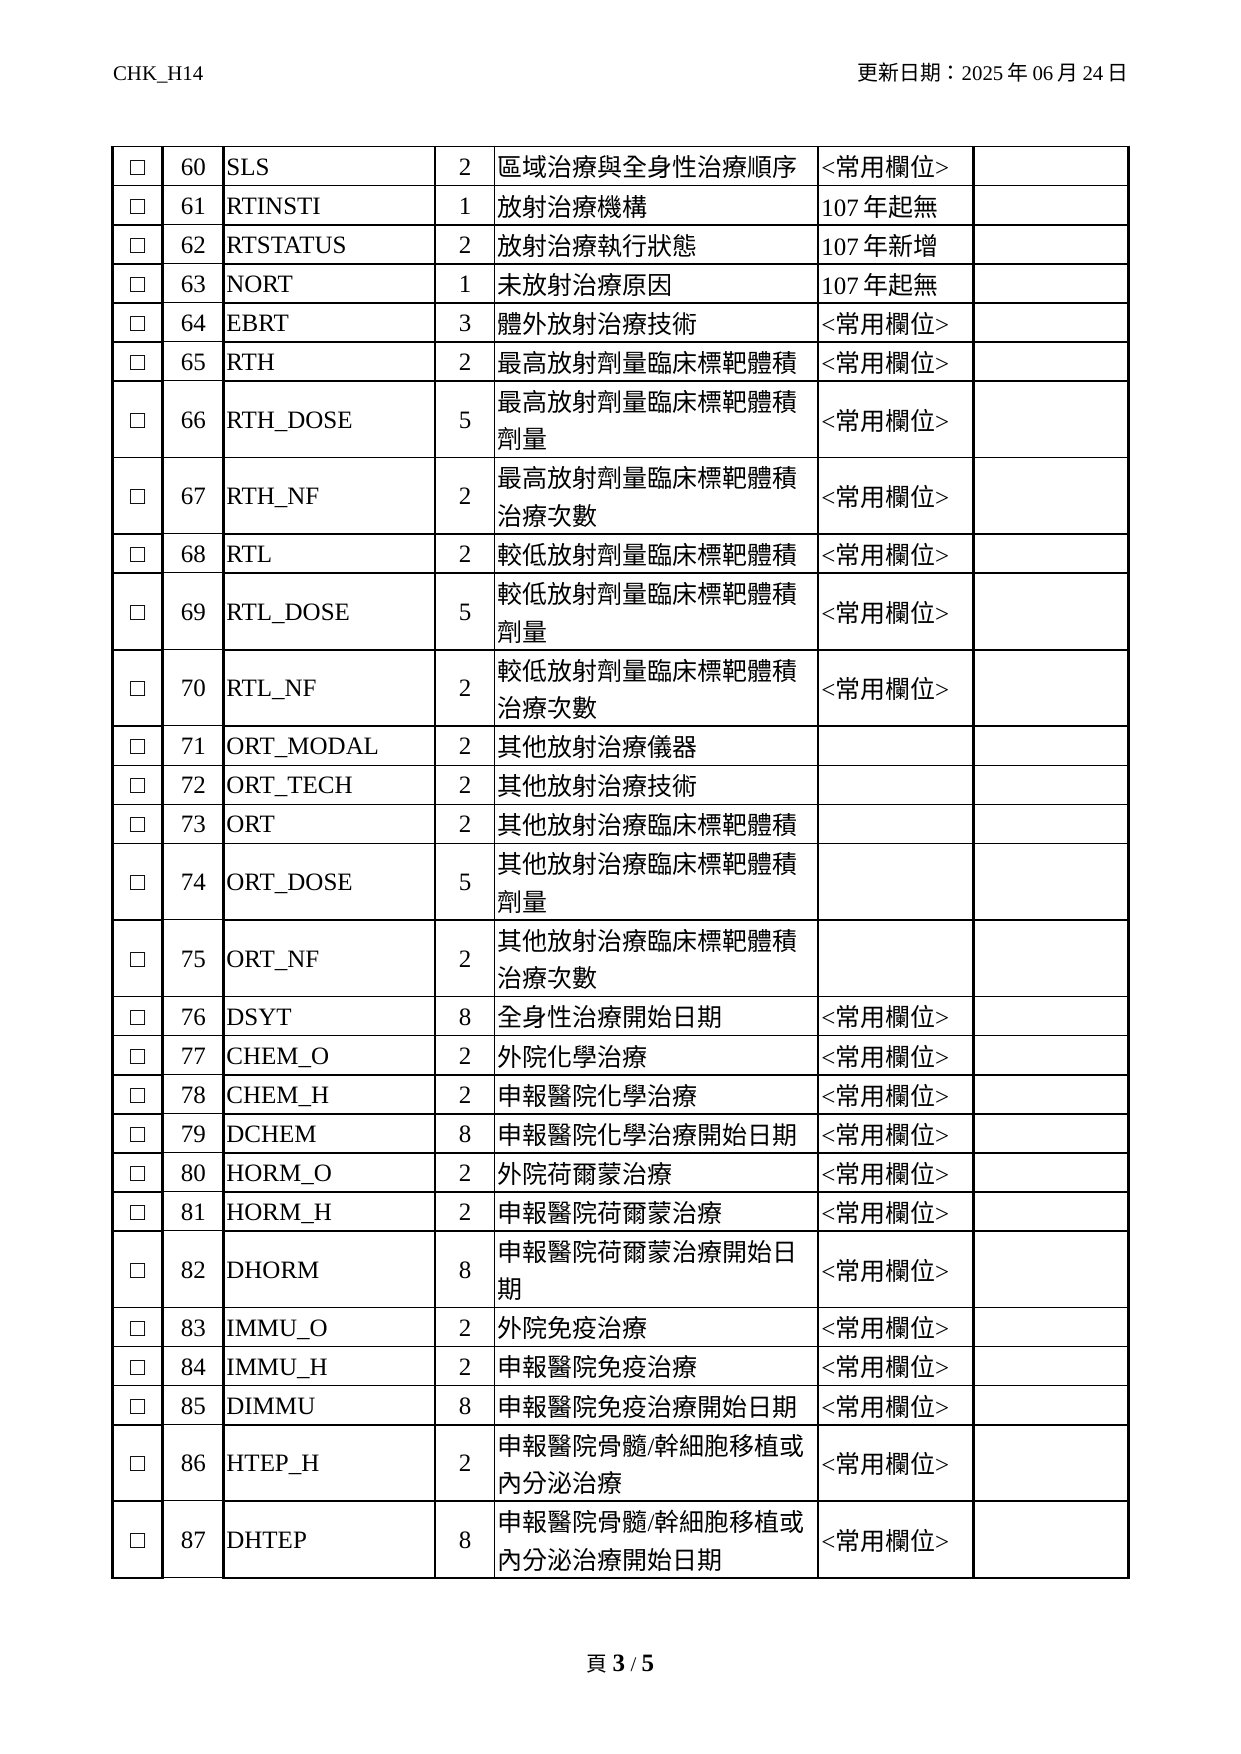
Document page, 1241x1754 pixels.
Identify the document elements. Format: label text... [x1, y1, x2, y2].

table_cell <常用欄位> [819, 147, 972, 185]
table_cell □ [114, 1386, 161, 1424]
table_cell ORT_MODAL [225, 727, 434, 764]
table_cell 78 [164, 1075, 222, 1113]
table_cell [975, 1502, 1127, 1577]
table_cell [975, 805, 1127, 843]
table_cell 73 [164, 805, 222, 843]
table_cell [975, 226, 1127, 263]
table_cell <常用欄位> [819, 1347, 972, 1385]
table_cell 66 [164, 381, 222, 457]
table_cell [975, 727, 1127, 764]
table_cell <常用欄位> [819, 1232, 972, 1307]
table_cell 62 [164, 225, 222, 263]
table_cell <常用欄位> [819, 535, 972, 572]
table_cell □ [114, 1232, 161, 1307]
table_cell □ [114, 1115, 161, 1152]
table_cell IMMU_O [225, 1308, 434, 1346]
table_cell 107年新增 [819, 226, 972, 263]
table_cell [975, 1115, 1127, 1152]
table_cell 外院化學治療 [495, 1036, 817, 1074]
table_cell □ [114, 458, 161, 533]
table_cell <常用欄位> [819, 1502, 972, 1577]
table_cell RTH_NF [225, 458, 434, 533]
table_cell [975, 1076, 1127, 1113]
table_cell 8 [436, 1386, 494, 1424]
table_cell 最高放射劑量臨床標靶體積 [495, 343, 817, 380]
table_cell DHORM [225, 1232, 434, 1307]
table_cell RTH [225, 343, 434, 380]
table_cell 較低放射劑量臨床標靶體積 [495, 535, 817, 572]
table_cell □ [114, 1154, 161, 1191]
table_cell 72 [164, 766, 222, 803]
table_cell □ [114, 997, 161, 1035]
table_cell ORT_DOSE [225, 844, 434, 919]
table_cell SLS [225, 147, 434, 185]
table_cell RTL [225, 535, 434, 572]
table_cell 74 [164, 844, 222, 919]
table_cell 申報醫院骨髓/幹細胞移植或內分泌治療 [495, 1426, 817, 1500]
table_cell 2 [436, 535, 494, 572]
table_cell 82 [164, 1231, 222, 1307]
table_cell 2 [436, 1036, 494, 1074]
table_cell 其他放射治療臨床標靶體積 [495, 805, 817, 843]
table_cell 8 [436, 1115, 494, 1152]
table_cell 申報醫院免疫治療 [495, 1347, 817, 1385]
table_cell 2 [436, 651, 494, 725]
table_cell RTINSTI [225, 186, 434, 224]
table_cell 申報醫院荷爾蒙治療 [495, 1193, 817, 1230]
table_cell <常用欄位> [819, 997, 972, 1035]
table_cell 60 [164, 147, 222, 185]
table_cell 68 [164, 534, 222, 572]
table_cell 申報醫院免疫治療開始日期 [495, 1386, 817, 1424]
table_cell [819, 921, 972, 996]
table_cell HTEP_H [225, 1426, 434, 1500]
table_cell 70 [164, 650, 222, 725]
table_cell □ [114, 805, 161, 843]
table_cell <常用欄位> [819, 458, 972, 533]
table_cell IMMU_H [225, 1347, 434, 1385]
table_cell 1 [436, 186, 494, 224]
table_cell CHEM_H [225, 1076, 434, 1113]
table_cell [975, 343, 1127, 380]
table_cell 2 [436, 727, 494, 764]
table_cell 區域治療與全身性治療順序 [495, 147, 817, 185]
table_cell □ [114, 1502, 161, 1577]
table_cell □ [114, 651, 161, 725]
table_cell □ [114, 226, 161, 263]
table_cell HORM_H [225, 1193, 434, 1230]
table_cell <常用欄位> [819, 1154, 972, 1191]
table_cell 83 [164, 1308, 222, 1346]
table_cell 申報醫院化學治療 [495, 1076, 817, 1113]
table_cell 63 [164, 264, 222, 302]
table_cell [975, 766, 1127, 803]
table_cell DIMMU [225, 1386, 434, 1424]
table_cell □ [114, 304, 161, 341]
table_cell □ [114, 1193, 161, 1230]
table_cell 2 [436, 805, 494, 843]
table_cell [975, 535, 1127, 572]
table_cell [975, 1232, 1127, 1307]
table_cell 2 [436, 343, 494, 380]
table_cell 放射治療機構 [495, 186, 817, 224]
table_cell <常用欄位> [819, 651, 972, 725]
table_cell <常用欄位> [819, 1115, 972, 1152]
table_cell 外院荷爾蒙治療 [495, 1154, 817, 1191]
table_cell 80 [164, 1153, 222, 1191]
table_cell □ [114, 766, 161, 803]
table_cell 較低放射劑量臨床標靶體積劑量 [495, 574, 817, 649]
table_cell RTL_NF [225, 651, 434, 725]
table_cell DHTEP [225, 1502, 434, 1577]
table_cell [975, 304, 1127, 341]
table_cell 71 [164, 726, 222, 764]
table_cell 8 [436, 997, 494, 1035]
table_cell <常用欄位> [819, 304, 972, 341]
table_cell <常用欄位> [819, 382, 972, 457]
table_cell 79 [164, 1114, 222, 1152]
table_cell 未放射治療原因 [495, 265, 817, 302]
table_cell 1 [436, 265, 494, 302]
table_cell 2 [436, 1154, 494, 1191]
table_cell ORT [225, 805, 434, 843]
table_cell 2 [436, 458, 494, 533]
table_cell □ [114, 343, 161, 380]
table_cell [975, 382, 1127, 457]
table_cell □ [114, 265, 161, 302]
table_cell 65 [164, 342, 222, 380]
table_cell 較低放射劑量臨床標靶體積治療次數 [495, 651, 817, 725]
table_cell <常用欄位> [819, 1426, 972, 1500]
table_cell 85 [164, 1386, 222, 1424]
table_cell [975, 1308, 1127, 1346]
table_cell 申報醫院荷爾蒙治療開始日期 [495, 1232, 817, 1307]
table_cell 107年起無 [819, 186, 972, 224]
table_cell [975, 265, 1127, 302]
table_cell [975, 1036, 1127, 1074]
table_cell 放射治療執行狀態 [495, 226, 817, 263]
table_cell 2 [436, 147, 494, 185]
table_cell [975, 1193, 1127, 1230]
table_cell HORM_O [225, 1154, 434, 1191]
table_cell <常用欄位> [819, 1193, 972, 1230]
table_cell 76 [164, 997, 222, 1035]
table_cell <常用欄位> [819, 574, 972, 649]
table_cell <常用欄位> [819, 1036, 972, 1074]
table_cell 3 [436, 304, 494, 341]
table_cell 其他放射治療技術 [495, 766, 817, 803]
table_cell □ [114, 382, 161, 457]
table_cell □ [114, 1308, 161, 1346]
table_cell RTSTATUS [225, 226, 434, 263]
table_cell [975, 844, 1127, 919]
table_cell 2 [436, 1308, 494, 1346]
table_cell 其他放射治療臨床標靶體積治療次數 [495, 921, 817, 996]
table_cell ORT_NF [225, 921, 434, 996]
table_cell CHEM_O [225, 1036, 434, 1074]
table_cell 其他放射治療臨床標靶體積劑量 [495, 844, 817, 919]
table_cell □ [114, 1036, 161, 1074]
table_cell 5 [436, 574, 494, 649]
table_cell 全身性治療開始日期 [495, 997, 817, 1035]
table_cell 84 [164, 1347, 222, 1385]
table_cell [975, 921, 1127, 996]
table_cell 2 [436, 1347, 494, 1385]
table_cell 2 [436, 766, 494, 803]
table_cell 體外放射治療技術 [495, 304, 817, 341]
table_cell □ [114, 727, 161, 764]
table_cell 最高放射劑量臨床標靶體積劑量 [495, 382, 817, 457]
table_cell [975, 458, 1127, 533]
table_cell □ [114, 1426, 161, 1500]
table_cell <常用欄位> [819, 1308, 972, 1346]
table_cell 申報醫院骨髓/幹細胞移植或內分泌治療開始日期 [495, 1502, 817, 1577]
table_cell 67 [164, 458, 222, 533]
table_cell ORT_TECH [225, 766, 434, 803]
table_cell 其他放射治療儀器 [495, 727, 817, 764]
table_cell □ [114, 921, 161, 996]
table_cell 最高放射劑量臨床標靶體積治療次數 [495, 458, 817, 533]
table_cell 8 [436, 1232, 494, 1307]
table_cell <常用欄位> [819, 1076, 972, 1113]
table_cell [975, 574, 1127, 649]
table_cell 75 [164, 920, 222, 996]
table_cell □ [114, 574, 161, 649]
table_cell 申報醫院化學治療開始日期 [495, 1115, 817, 1152]
table_cell 77 [164, 1036, 222, 1074]
table_cell 外院免疫治療 [495, 1308, 817, 1346]
table_cell 2 [436, 1426, 494, 1500]
table_cell [975, 997, 1127, 1035]
table_cell □ [114, 147, 161, 185]
table_cell 107年起無 [819, 265, 972, 302]
table_cell □ [114, 1076, 161, 1113]
table_cell <常用欄位> [819, 343, 972, 380]
table_cell 81 [164, 1192, 222, 1230]
table_cell [819, 727, 972, 764]
table_cell 87 [164, 1501, 222, 1577]
table_cell 2 [436, 921, 494, 996]
table_cell 5 [436, 844, 494, 919]
table_cell 64 [164, 303, 222, 341]
table_cell □ [114, 844, 161, 919]
table_cell 2 [436, 1076, 494, 1113]
table_cell [975, 1154, 1127, 1191]
table_cell [975, 186, 1127, 224]
table_cell [819, 805, 972, 843]
table_cell [975, 651, 1127, 725]
table_cell 69 [164, 573, 222, 649]
table_cell □ [114, 1347, 161, 1385]
table_cell [975, 1347, 1127, 1385]
table_cell [975, 1426, 1127, 1500]
table_cell [975, 1386, 1127, 1424]
table_cell □ [114, 535, 161, 572]
table_cell [819, 844, 972, 919]
table_cell 86 [164, 1425, 222, 1500]
table_cell 5 [436, 382, 494, 457]
table_cell <常用欄位> [819, 1386, 972, 1424]
table_cell RTH_DOSE [225, 382, 434, 457]
table_cell DSYT [225, 997, 434, 1035]
table_cell 61 [164, 186, 222, 224]
table_cell [819, 766, 972, 803]
table_cell 2 [436, 226, 494, 263]
table_cell DCHEM [225, 1115, 434, 1152]
table_cell 2 [436, 1193, 494, 1230]
table_cell 8 [436, 1502, 494, 1577]
table_cell EBRT [225, 304, 434, 341]
table_cell NORT [225, 265, 434, 302]
table_cell □ [114, 186, 161, 224]
table_cell [975, 147, 1127, 185]
table_cell RTL_DOSE [225, 574, 434, 649]
